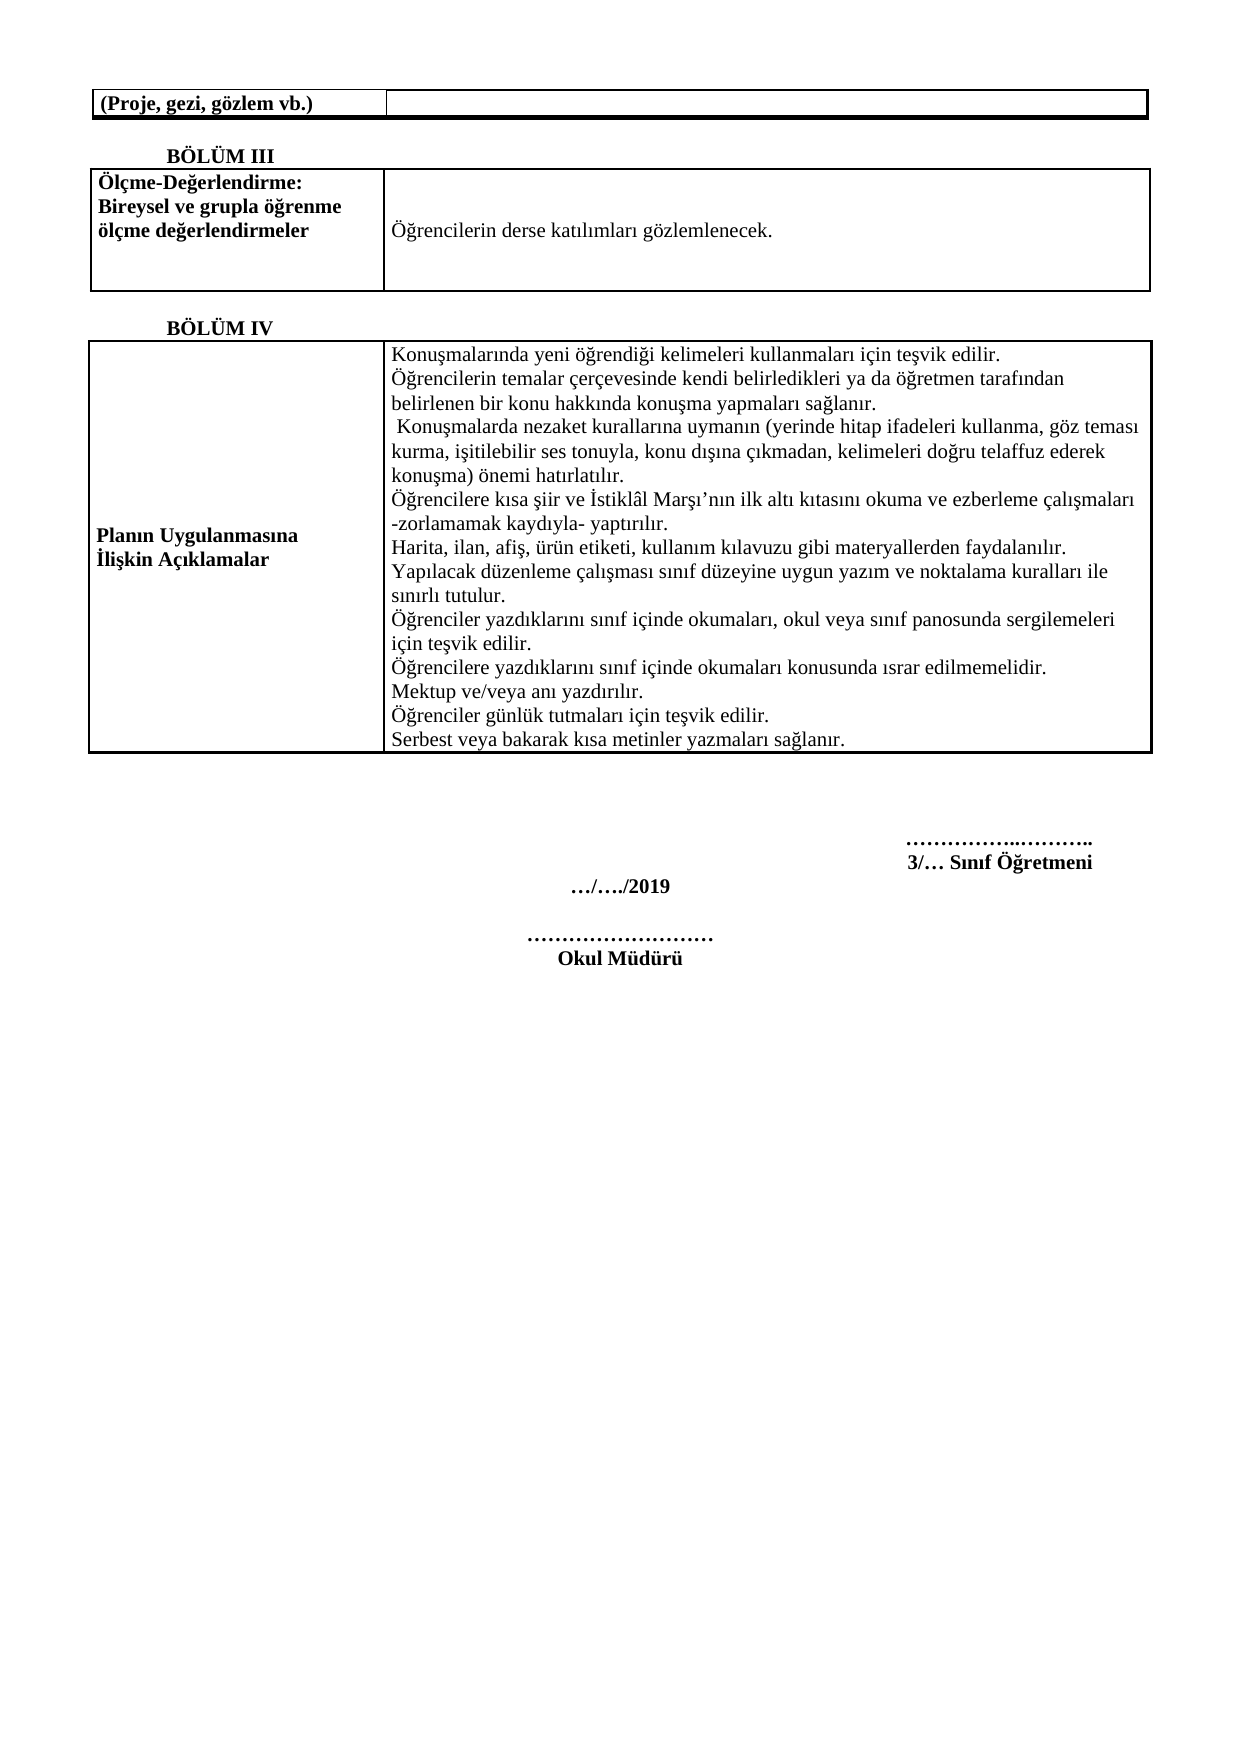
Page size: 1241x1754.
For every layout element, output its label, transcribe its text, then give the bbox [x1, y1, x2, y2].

subtitle BÖLÜM III [148, 143, 1092, 168]
text …/…./2019 [148, 874, 1092, 898]
table_header Ölçme-Değerlendirme: Bireysel ve grupla öğrenme ölçme değerlendirmeler [92, 170, 383, 290]
table_header Öğrencilerin derse katılımları gözlemlenecek. [385, 170, 1149, 290]
table_cell [387, 91, 1146, 115]
text Okul Müdürü [148, 946, 1092, 970]
text ……………..……….. [148, 826, 1092, 850]
table_header Planın Uygulanmasına İlişkin Açıklamalar [90, 342, 383, 751]
subtitle BÖLÜM IV [148, 316, 1092, 340]
text ……………………… [148, 922, 1092, 946]
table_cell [94, 90, 386, 115]
table_header Konuşmalarında yeni öğrendiği kelimeleri kullanmaları için teşvik edilir. Öğrencilerin temalar çerçevesinde kendi belirledikleri ya da öğretmen tarafından belirlenen bir konu hakkında konuşma yapmaları sağlanır. Konuşmalarda nezaket kurallarına uymanın (yerinde hitap ifadeleri kullanma, göz teması kurma, işitilebilir ses tonuyla, konu dışına çıkmadan, kelimeleri doğru telaffuz ederek konuşma) önemi hatırlatılır. Öğrencilere kısa şiir ve İstiklâl Marşı’nın ilk altı kıtasını okuma ve ezberleme çalışmaları -zorlamamak kaydıyla- yaptırılır. Harita, ilan, afiş, ürün etiketi, kullanım kılavuzu gibi materyallerden faydalanılır. Yapılacak düzenleme çalışması sınıf düzeyine uygun yazım ve noktalama kuralları ile sınırlı tutulur. Öğrenciler yazdıklarını sınıf içinde okumaları, okul veya sınıf panosunda sergilemeleri için teşvik edilir. Öğrencilere yazdıklarını sınıf içinde okumaları konusunda ısrar edilmemelidir. Mektup ve/veya anı yazdırılır. Öğrenciler günlük tutmaları için teşvik edilir. Serbest veya bakarak kısa metinler yazmaları sağlanır. [385, 342, 1150, 751]
text 3/… Sınıf Öğretmeni [148, 850, 1092, 874]
